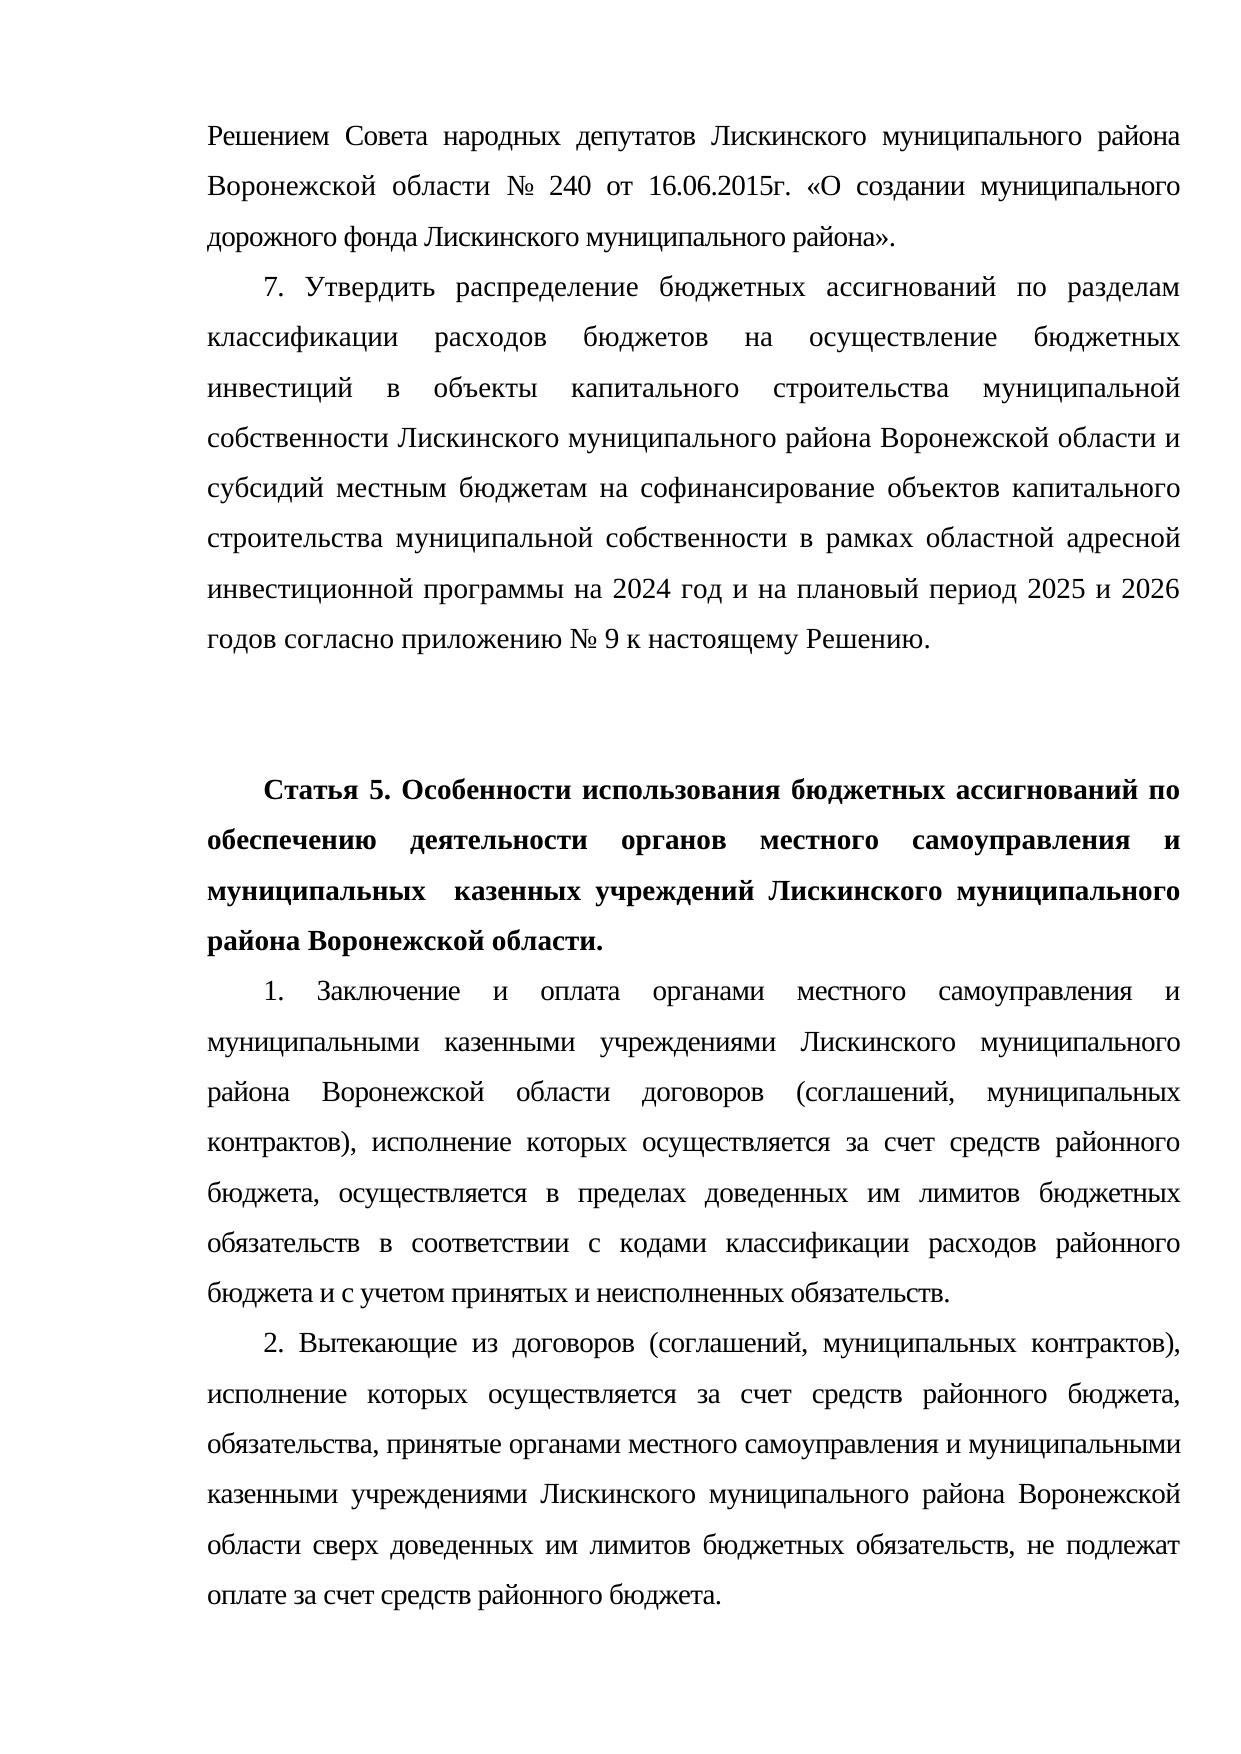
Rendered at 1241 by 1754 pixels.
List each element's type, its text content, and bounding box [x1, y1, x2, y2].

text 2. Вытекающие из договоров (соглашений, муниципальных контрактов), исполнение которых осуществляется за счет средств районного бюджета, обязательства, принятые органами местного самоуправления и муниципальными казенными учреждениями Лискинского муниципального района Воронежской области сверх доведенных им лимитов бюджетных обязательств, не подлежат оплате за счет средств районного бюджета. [207, 1326, 1181, 1611]
text 1. Заключение и оплата органами местного самоуправления и муниципальными казенными учреждениями Лискинского муниципального района Воронежской области договоров (соглашений, муниципальных контрактов), исполнение которых осуществляется за счет средств районного бюджета, осуществляется в пределах доведенных им лимитов бюджетных обязательств в соответствии с кодами классификации расходов районного бюджета и с учетом принятых и неисполненных обязательств. [207, 973, 1181, 1309]
text Статья 5. Особенности использования бюджетных ассигнований по обеспечению деятельности органов местного самоуправления и муниципальных казенных учреждений Лискинского муниципального района Воронежской области. [207, 772, 1181, 957]
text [207, 118, 1181, 252]
text 7. Утвердить распределение бюджетных ассигнований по разделам классификации расходов бюджетов на осуществление бюджетных инвестиций в объекты капитального строительства муниципальной собственности Лискинского муниципального района Воронежской области и субсидий местным бюджетам на софинансирование объектов капитального строительства муниципальной собственности в рамках областной адресной инвестиционной программы на 2024 год и на плановый период 2025 и 2026 годов согласно приложению № 9 к настоящему Решению. [207, 269, 1181, 655]
